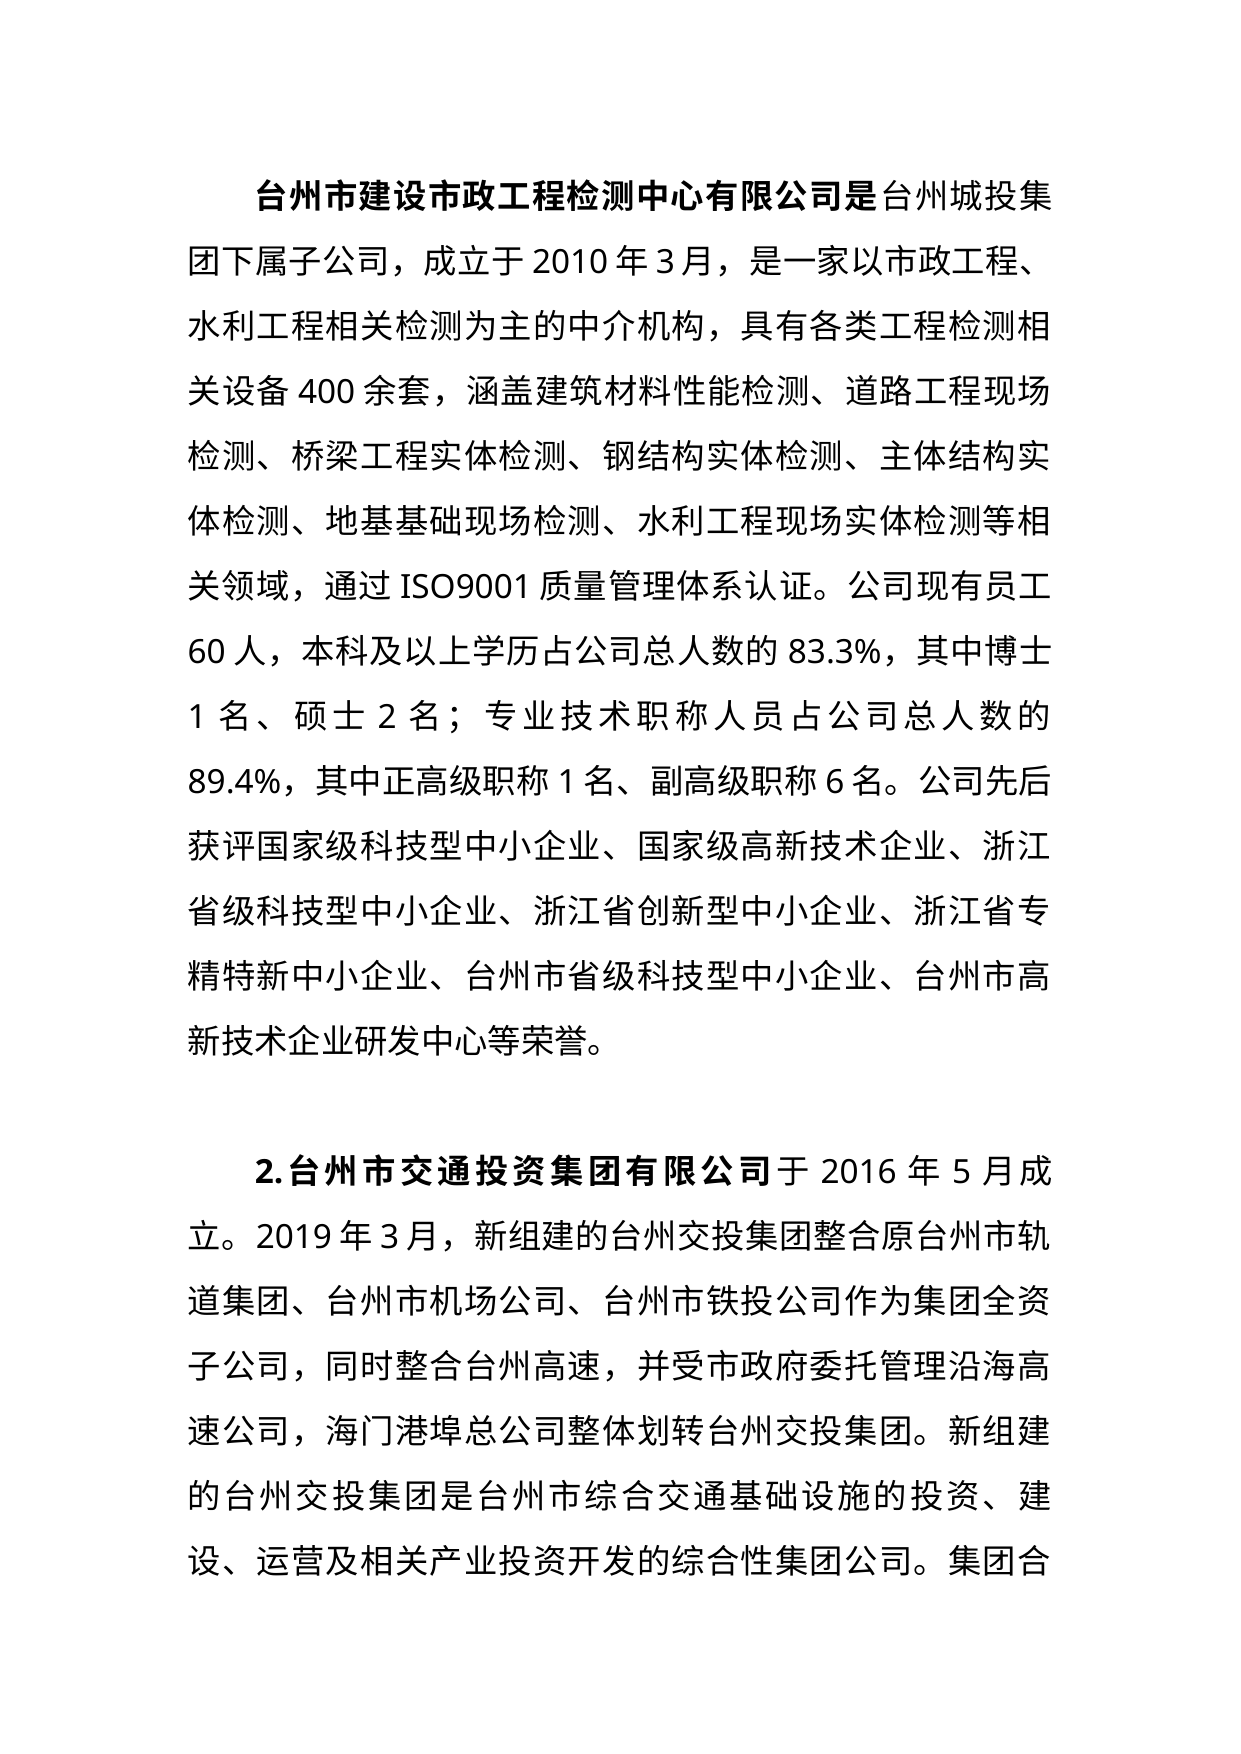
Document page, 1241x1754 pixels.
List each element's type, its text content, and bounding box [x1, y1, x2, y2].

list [187, 1137, 1053, 1592]
list 台州市建设市政工程检测中心有限公司是台州城投集团下属子公司，成立于2010年3月，是一家以市政工程、水利工程相关检测为主的中介机构，具有各类工程检测相关设备400余套，涵盖建筑材料性能检测、道路工程现场检测、桥梁工程实体检测、钢结构实体检测、主体结构实体检测、地基基础现场检测、水利工程现场实体检测等相关领域，通过ISO9001质量管理体系认证。公司现有员工60人，本科及以上学历占公司总人数的83.3%，其中博士1名、硕士2名；专业技术职称人员占公司总人数的89.4%，其中正高级职称1名、副高级职称6名。公司先后获评国家级科技型中小企业、国家级高新技术企业、浙江省级科技型中小企业、浙江省创新型中小企业、浙江省专精特新中小企业、台州市省级科技型中小企业、台州市高新技术企业研发中心等荣誉。 [187, 162, 1053, 1072]
